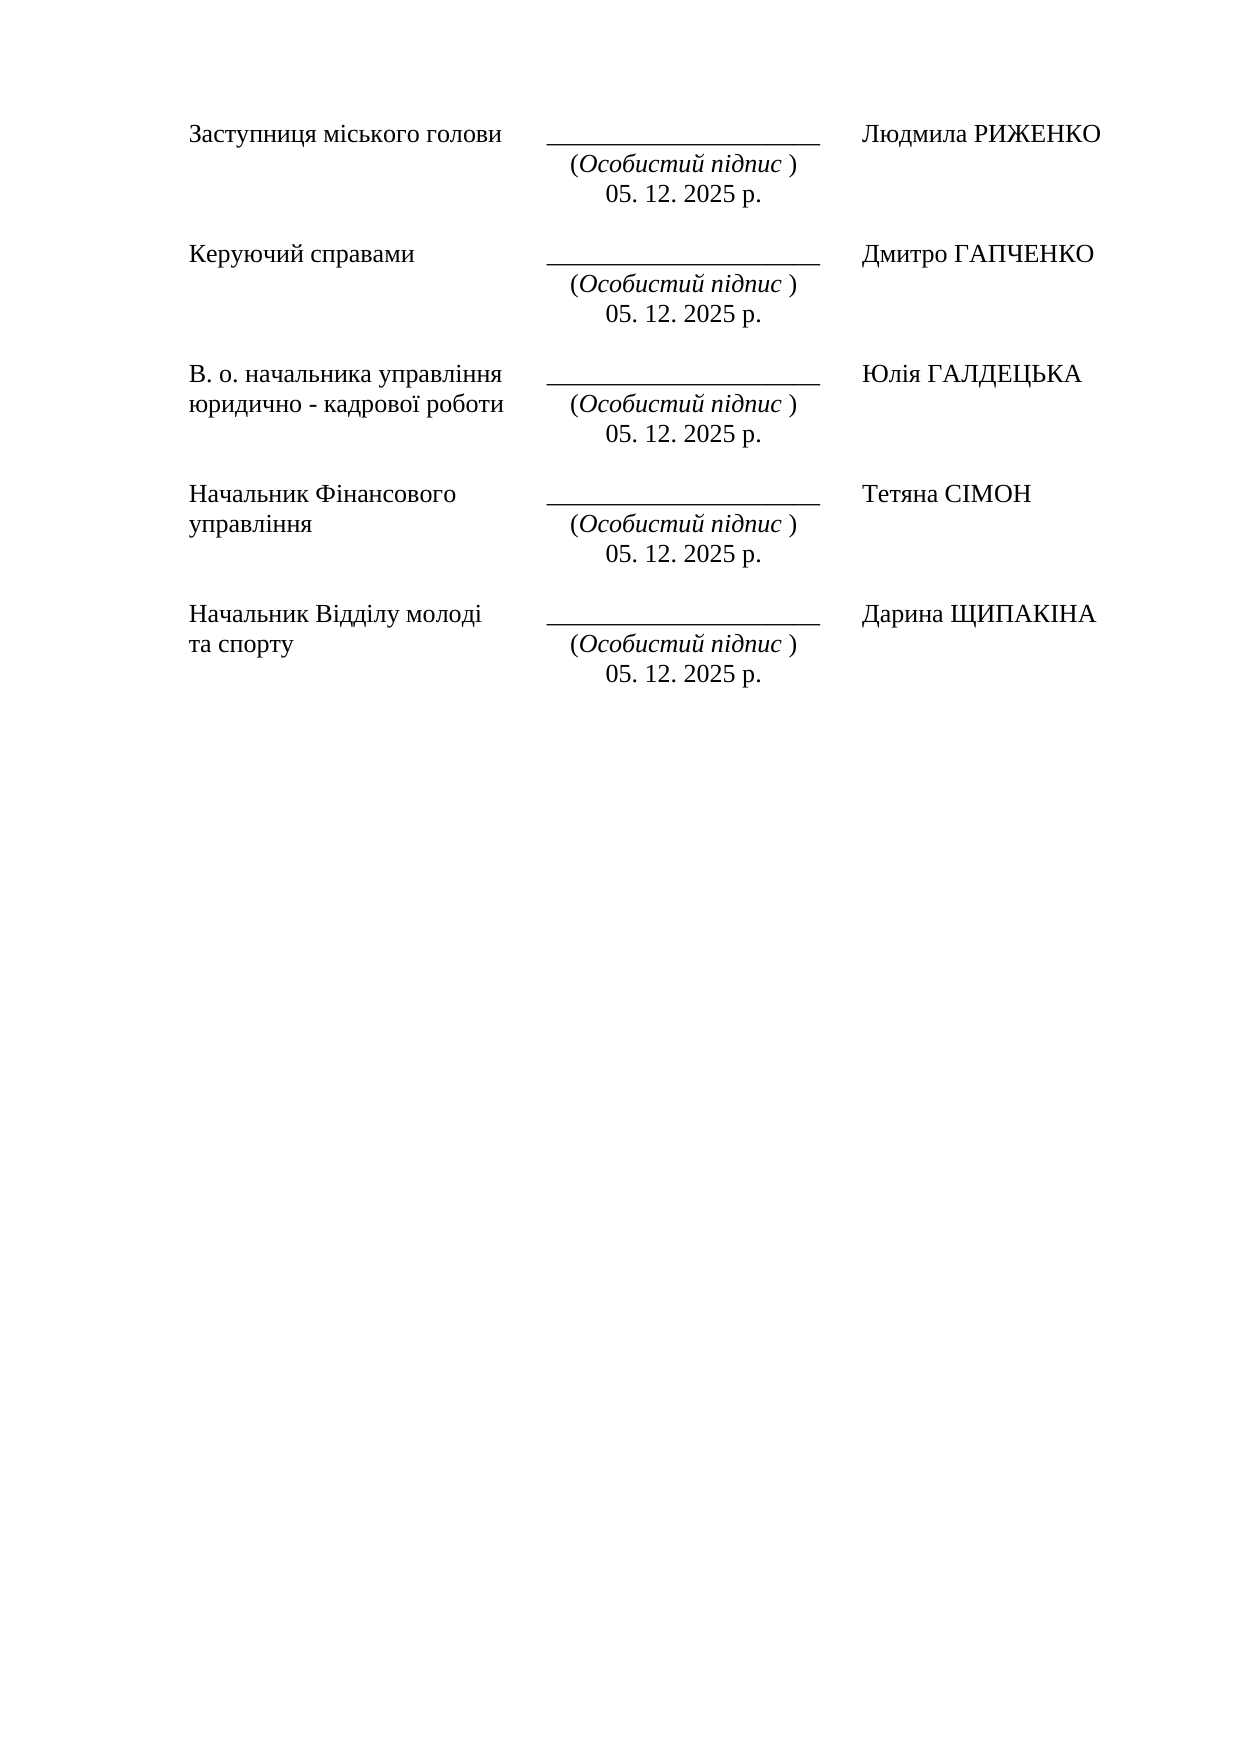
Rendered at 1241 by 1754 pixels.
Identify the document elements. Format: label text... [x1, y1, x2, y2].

table_cell Начальник Відділу молоді та спорту [177, 598, 516, 718]
table_cell Начальник Фінансового управління [177, 478, 516, 598]
table_cell Дмитро ГАПЧЕНКО [851, 238, 1122, 358]
table_header _____________________ (Особистий підпис ) 05. 12. 2025 р. [516, 118, 851, 238]
table_cell В. о. начальника управління юридично - кадрової роботи [177, 358, 516, 478]
table_header Заступниця міського голови [177, 118, 516, 238]
table_cell _____________________ (Особистий підпис ) 05. 12. 2025 р. [516, 598, 851, 718]
table_cell Дарина ЩИПАКІНА [851, 598, 1122, 718]
table_cell Юлія ГАЛДЕЦЬКА [851, 358, 1122, 478]
table_cell _____________________ (Особистий підпис ) 05. 12. 2025 р. [516, 358, 851, 478]
table_cell _____________________ (Особистий підпис ) 05. 12. 2025 р. [516, 238, 851, 358]
table_cell Керуючий справами [177, 238, 516, 358]
table_cell _____________________ (Особистий підпис ) 05. 12. 2025 р. [516, 478, 851, 598]
table_cell Тетяна СІМОН [851, 478, 1122, 598]
table_header Людмила РИЖЕНКО [851, 118, 1122, 238]
